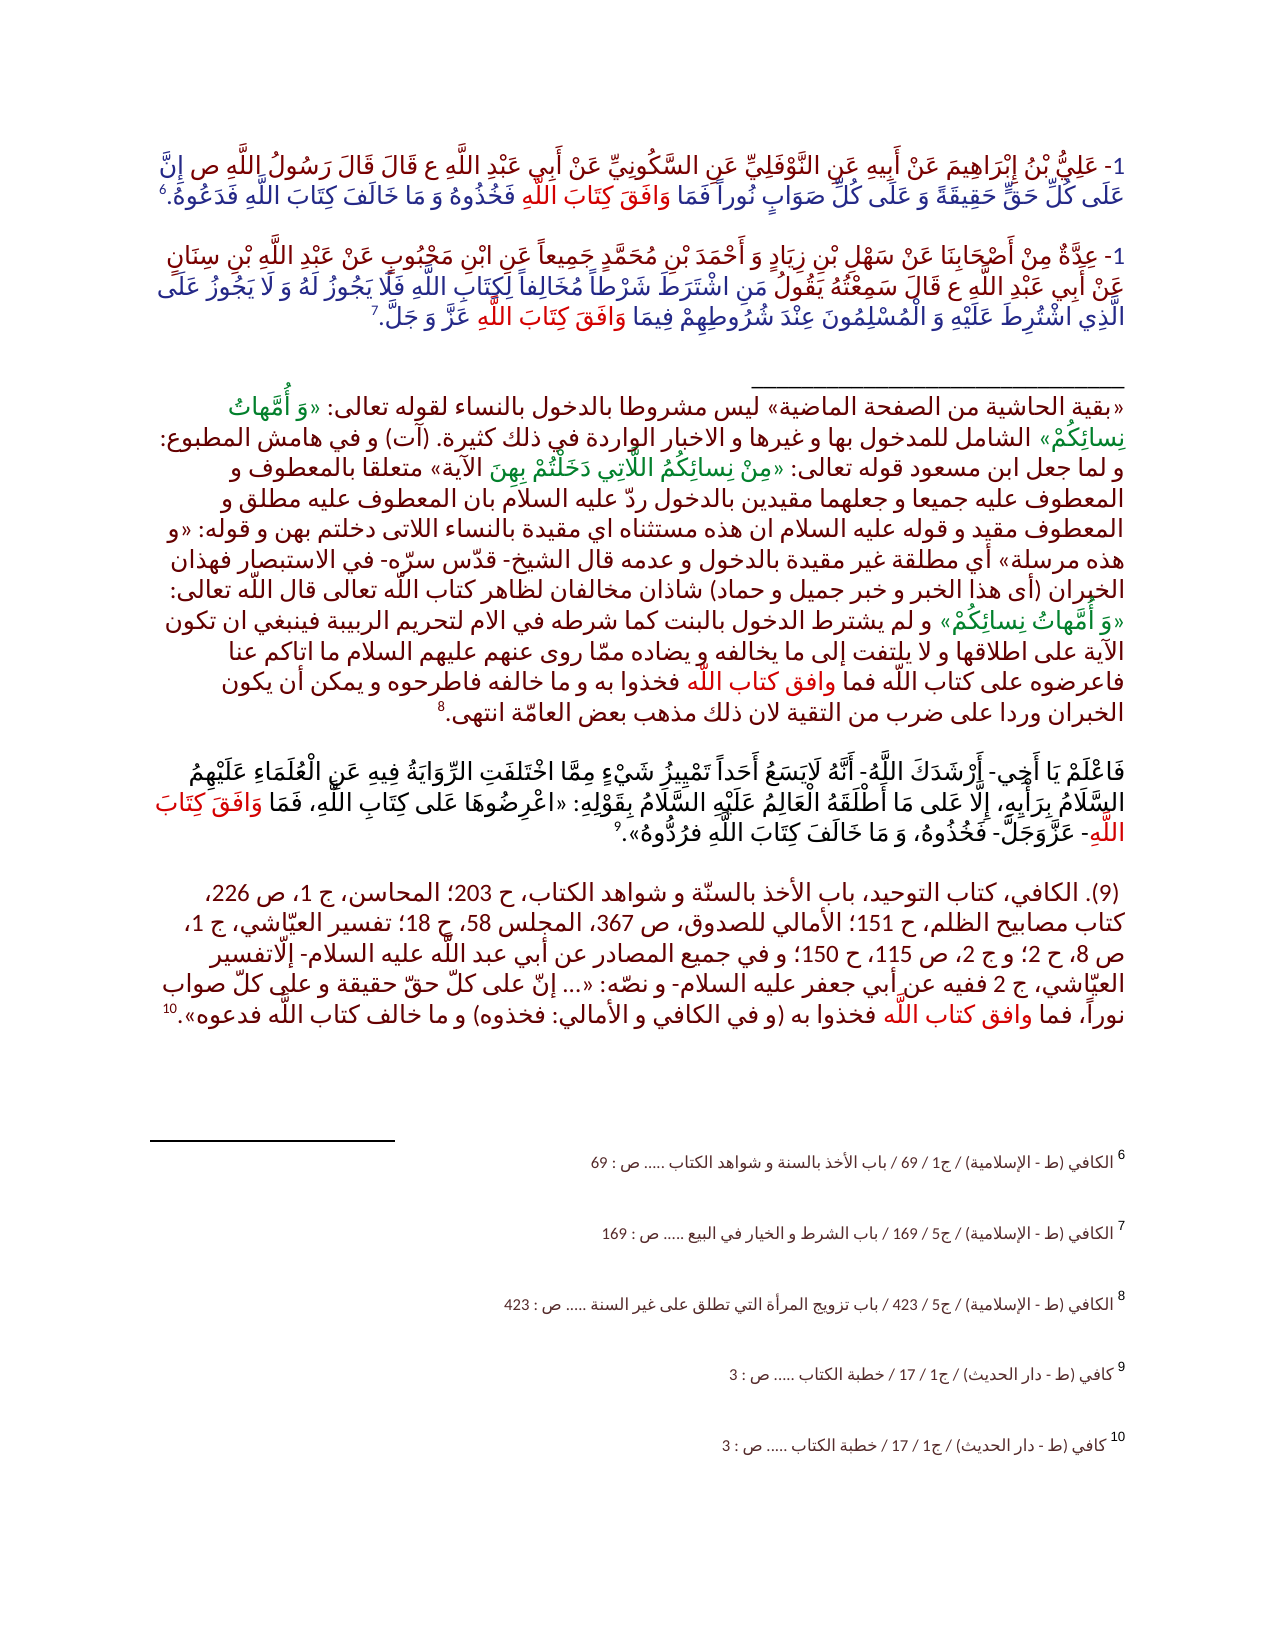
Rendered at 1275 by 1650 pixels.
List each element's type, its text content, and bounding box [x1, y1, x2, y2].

text 1- عِدَّةٌ مِنْ أَصْحَابِنَا عَنْ سَهْلِ بْنِ زِيَادٍ وَ أَحْمَدَ بْنِ مُحَمَّدٍ جَمِيعاً عَنِ ابْنِ مَحْبُوبٍ عَنْ عَبْدِ اللَّهِ بْنِ سِنَانٍ عَنْ أَبِي عَبْدِ اللَّهِ ع قَالَ سَمِعْتُهُ يَقُولُ‏ مَنِ اشْتَرَطَ شَرْطاً مُخَالِفاً لِكِتَابِ اللَّهِ فَلَا يَجُوزُ لَهُ وَ لَا يَجُوزُ عَلَى الَّذِي اشْتُرِطَ عَلَيْهِ وَ الْمُسْلِمُونَ عِنْدَ شُرُوطِهِمْ فِيمَا وَافَقَ‏ كِتَابَ‏ اللَّهِ‏ عَزَّ وَ جَلَّ. [150, 240, 1125, 332]
text فَاعْلَمْ يَا أَخِي- أَرْشَدَكَ اللَّهُ- أَنَّهُ لَايَسَعُ أَحَداً تَمْيِيزُ شَيْ‏ءٍ مِمَّا اخْتَلفَتِ الرِّوَايَةُ فِيهِ عَنِ الْعُلَمَاءِ عَلَيْهِمُ السَّلَامُ بِرَأْيِهِ، إِلَّا عَلى‏ مَا أَطْلَقَهُ الْعَالِمُ عَلَيْهِ السَّلَامُ بِقَوْلِهِ: «اعْرِضُوهَا عَلى‏ كِتَابِ اللَّهِ، فَمَا وَافَقَ‏ كِتَابَ‏ اللَّهِ‏- عَزَّوَجَلَّ- فَخُذُوهُ، وَ مَا خَالَفَ كِتَابَ اللَّهِ فرُدُّوهُ». [150, 756, 1125, 848]
text ______________________________ «بقية الحاشية من الصفحة الماضية» ليس مشروطا بالدخول بالنساء لقوله تعالى: «وَ أُمَّهاتُ نِسائِكُمْ» الشامل للمدخول بها و غيرها و الاخبار الواردة في ذلك كثيرة. (آت) و في هامش المطبوع: و لما جعل ابن مسعود قوله تعالى: «مِنْ نِسائِكُمُ اللَّاتِي دَخَلْتُمْ بِهِنَ‏ الآية» متعلقا بالمعطوف و المعطوف عليه جميعا و جعلهما مقيدين بالدخول ردّ عليه السلام بان المعطوف عليه مطلق و المعطوف مقيد و قوله عليه السلام ان هذه مستثناه اي مقيدة بالنساء اللاتى دخلتم بهن و قوله: «و هذه مرسلة» أي مطلقة غير مقيدة بالدخول و عدمه قال الشيخ- قدّس سرّه- في الاستبصار فهذان الخبران (أى هذا الخبر و خبر جميل و حماد) شاذان مخالفان لظاهر كتاب اللّه تعالى قال اللّه تعالى: «وَ أُمَّهاتُ نِسائِكُمْ» و لم يشترط الدخول بالبنت كما شرطه في الام لتحريم الربيبة فينبغي ان تكون الآية على اطلاقها و لا يلتفت إلى ما يخالفه و يضاده ممّا روى عنهم عليهم السلام ما اتاكم عنا فاعرضوه على كتاب اللّه فما وافق‏ كتاب‏ اللّه‏ فخذوا به و ما خالفه فاطرحوه و يمكن أن يكون الخبران وردا على ضرب من التقية لان ذلك مذهب بعض العامّة انتهى. [150, 361, 1125, 727]
text 1- عَلِيُّ بْنُ إِبْرَاهِيمَ عَنْ أَبِيهِ عَنِ النَّوْفَلِيِّ عَنِ السَّكُونِيِّ عَنْ أَبِي عَبْدِ اللَّهِ ع قَالَ قَالَ رَسُولُ اللَّهِ ص‏ إِنَّ عَلَى كُلِّ حَقٍّ حَقِيقَةً وَ عَلَى كُلِّ صَوَابٍ نُوراً فَمَا وَافَقَ‏ كِتَابَ‏ اللَّهِ‏ فَخُذُوهُ وَ مَا خَالَفَ كِتَابَ اللَّهِ فَدَعُوهُ. [150, 150, 1125, 211]
text (9). الكافي، كتاب التوحيد، باب الأخذ بالسنّة و شواهد الكتاب، ح 203؛ المحاسن، ج 1، ص 226، كتاب مصابيح الظلم، ح 151؛ الأمالي للصدوق، ص 367، المجلس 58، ح 18؛ تفسير العيّاشي، ج 1، ص 8، ح 2؛ و ج 2، ص 115، ح 150؛ و في جميع المصادر عن أبي عبد اللَّه عليه السلام- إلّاتفسير العيّاشي، ج 2 ففيه عن أبي جعفر عليه السلام- و نصّه: «... إنّ على كلّ حقّ حقيقة و على كلّ صواب نوراً، فما وافق‏ كتاب‏ اللَّه‏ فخذوا به (و في الكافي و الأمالي: فخذوه) و ما خالف كتاب اللَّه فدعوه». [150, 877, 1125, 1030]
